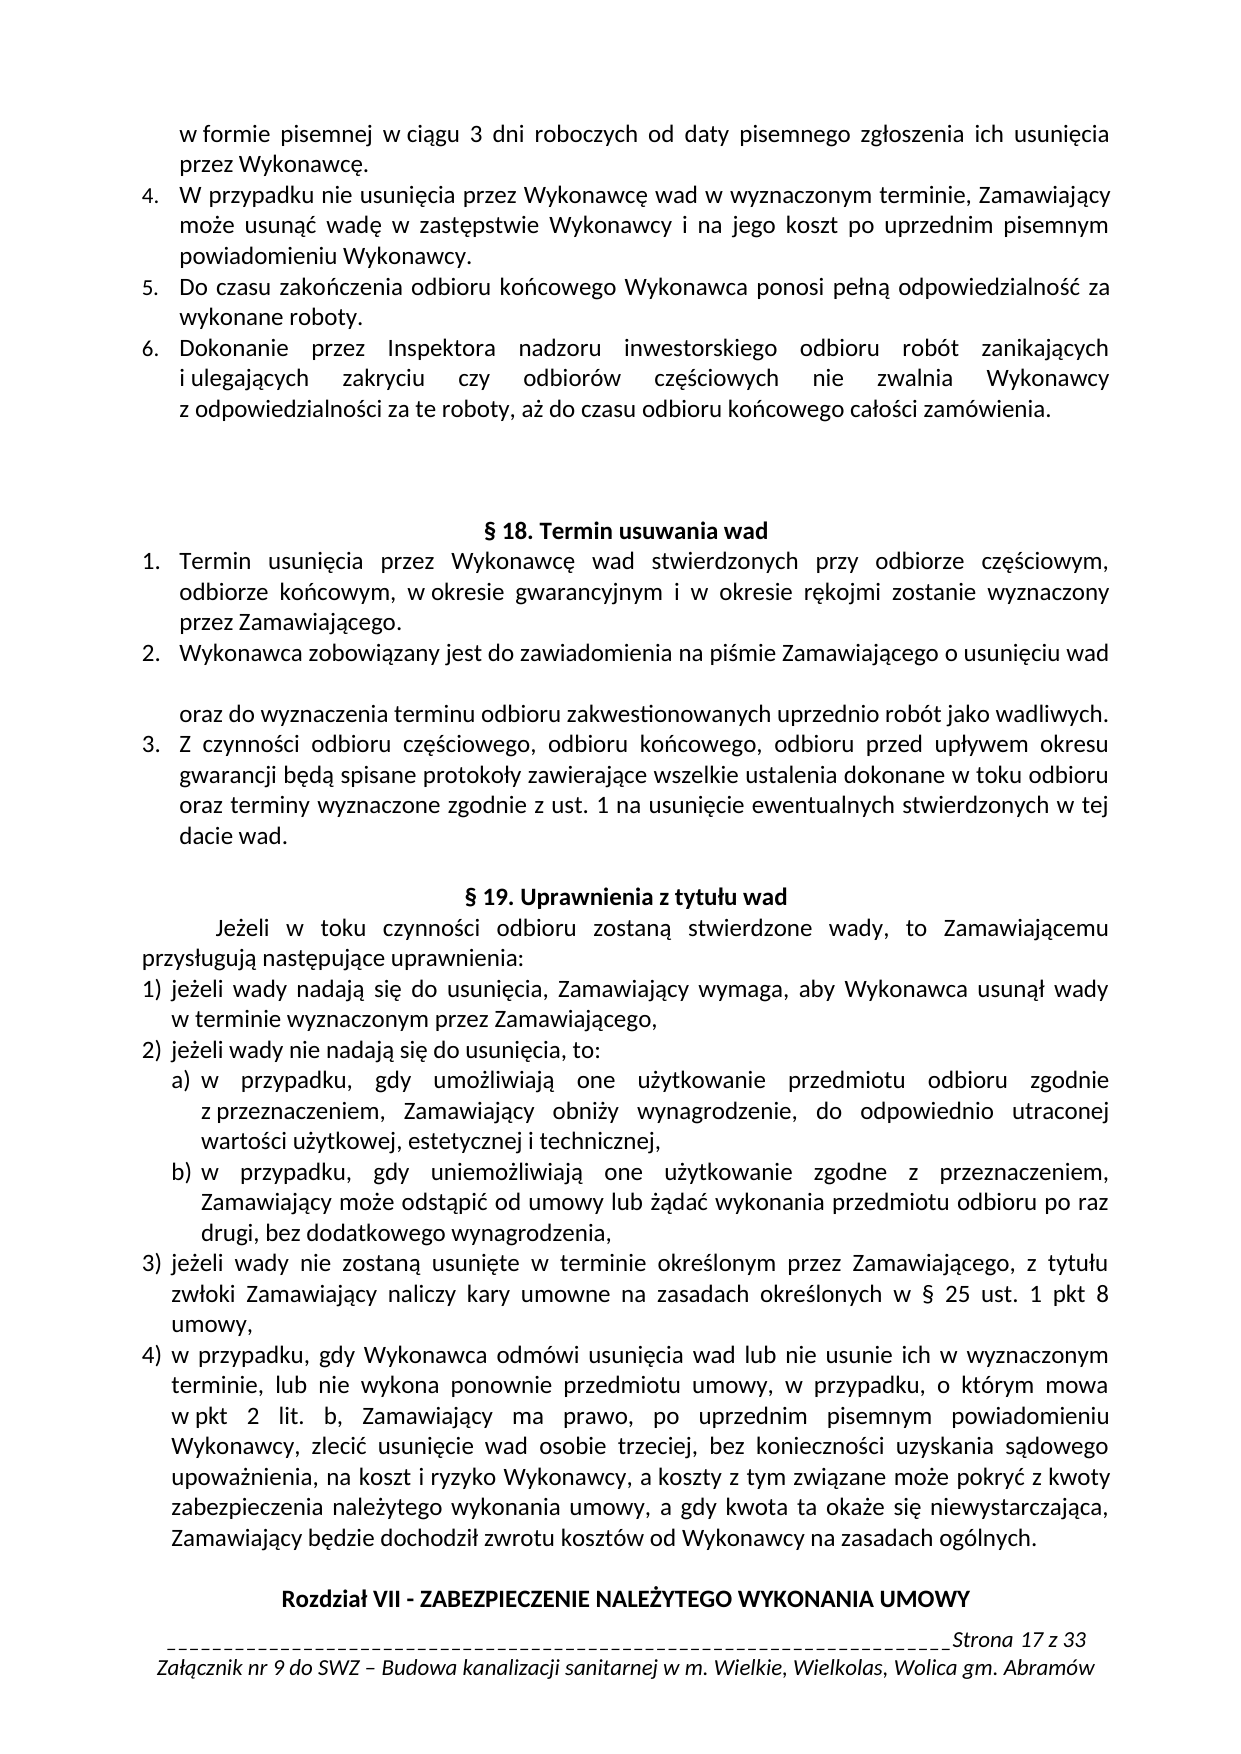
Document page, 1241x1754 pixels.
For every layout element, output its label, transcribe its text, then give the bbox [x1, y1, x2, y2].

list Termin usunięcia przez Wykonawcę wad stwierdzonych przy odbiorze częściowym, odbiorze końcowym, w okresie gwarancyjnym i w okresie rękojmi zostanie wyznaczony przez Zamawiającego. [142, 545, 1110, 637]
list Z czynności odbioru częściowego, odbioru końcowego, odbioru przed upływem okresu gwarancji będą spisane protokoły zawierające wszelkie ustalenia dokonane w toku odbioru oraz terminy wyznaczone zgodnie z ust. 1 na usunięcie ewentualnych stwierdzonych w tej dacie wad. [142, 728, 1110, 851]
list Wykonawca zobowiązany jest do zawiadomienia na piśmie Zamawiającego o usunięciu wad oraz do wyznaczenia terminu odbioru zakwestionowanych uprzednio robót jako wadliwych. [142, 637, 1110, 728]
text § 19. Uprawnienia z tytułu wad [142, 881, 1110, 912]
text Jeżeli w toku czynności odbioru zostaną stwierdzone wady, to Zamawiającemu przysługują następujące uprawnienia: [142, 912, 1110, 973]
list w przypadku, gdy uniemożliwiają one użytkowanie zgodne z przeznaczeniem, Zamawiający może odstąpić od umowy lub żądać wykonania przedmiotu odbioru po raz drugi, bez dodatkowego wynagrodzenia, [171, 1156, 1110, 1247]
text Rozdział VII - ZABEZPIECZENIE NALEŻYTEGO WYKONANIA UMOWY [142, 1583, 1110, 1614]
list Do czasu zakończenia odbioru końcowego Wykonawca ponosi pełną odpowiedzialność za wykonane roboty. [142, 271, 1110, 332]
list W przypadku nie usunięcia przez Wykonawcę wad w wyznaczonym terminie, Zamawiający może usunąć wadę w zastępstwie Wykonawcy i na jego koszt po uprzednim pisemnym powiadomieniu Wykonawcy. [142, 179, 1110, 271]
list w przypadku, gdy Wykonawca odmówi usunięcia wad lub nie usunie ich w wyznaczonym terminie, lub nie wykona ponownie przedmiotu umowy, w przypadku, o którym mowa w pkt 2 lit. b, Zamawiający ma prawo, po uprzednim pisemnym powiadomieniu Wykonawcy, zlecić usunięcie wad osobie trzeciej, bez konieczności uzyskania sądowego upoważnienia, na koszt i ryzyko Wykonawcy, a koszty z tym związane może pokryć z kwoty zabezpieczenia należytego wykonania umowy, a gdy kwota ta okaże się niewystarczająca, Zamawiający będzie dochodził zwrotu kosztów od Wykonawcy na zasadach ogólnych. [142, 1339, 1110, 1553]
text § 18. Termin usuwania wad [142, 515, 1110, 545]
list w przypadku, gdy umożliwiają one użytkowanie przedmiotu odbioru zgodnie z przeznaczeniem, Zamawiający obniży wynagrodzenie, do odpowiednio utraconej wartości użytkowej, estetycznej i technicznej, [171, 1064, 1110, 1156]
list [142, 118, 1110, 179]
list jeżeli wady nie nadają się do usunięcia, to: [142, 1034, 1110, 1064]
list Dokonanie przez Inspektora nadzoru inwestorskiego odbioru robót zanikających i ulegających zakryciu czy odbiorów częściowych nie zwalnia Wykonawcy z odpowiedzialności za te roboty, aż do czasu odbioru końcowego całości zamówienia. [142, 332, 1110, 423]
list jeżeli wady nie zostaną usunięte w terminie określonym przez Zamawiającego, z tytułu zwłoki Zamawiający naliczy kary umowne na zasadach określonych w § 25 ust. 1 pkt 8 umowy, [142, 1247, 1110, 1339]
list jeżeli wady nadają się do usunięcia, Zamawiający wymaga, aby Wykonawca usunął wady w terminie wyznaczonym przez Zamawiającego, [142, 973, 1110, 1034]
